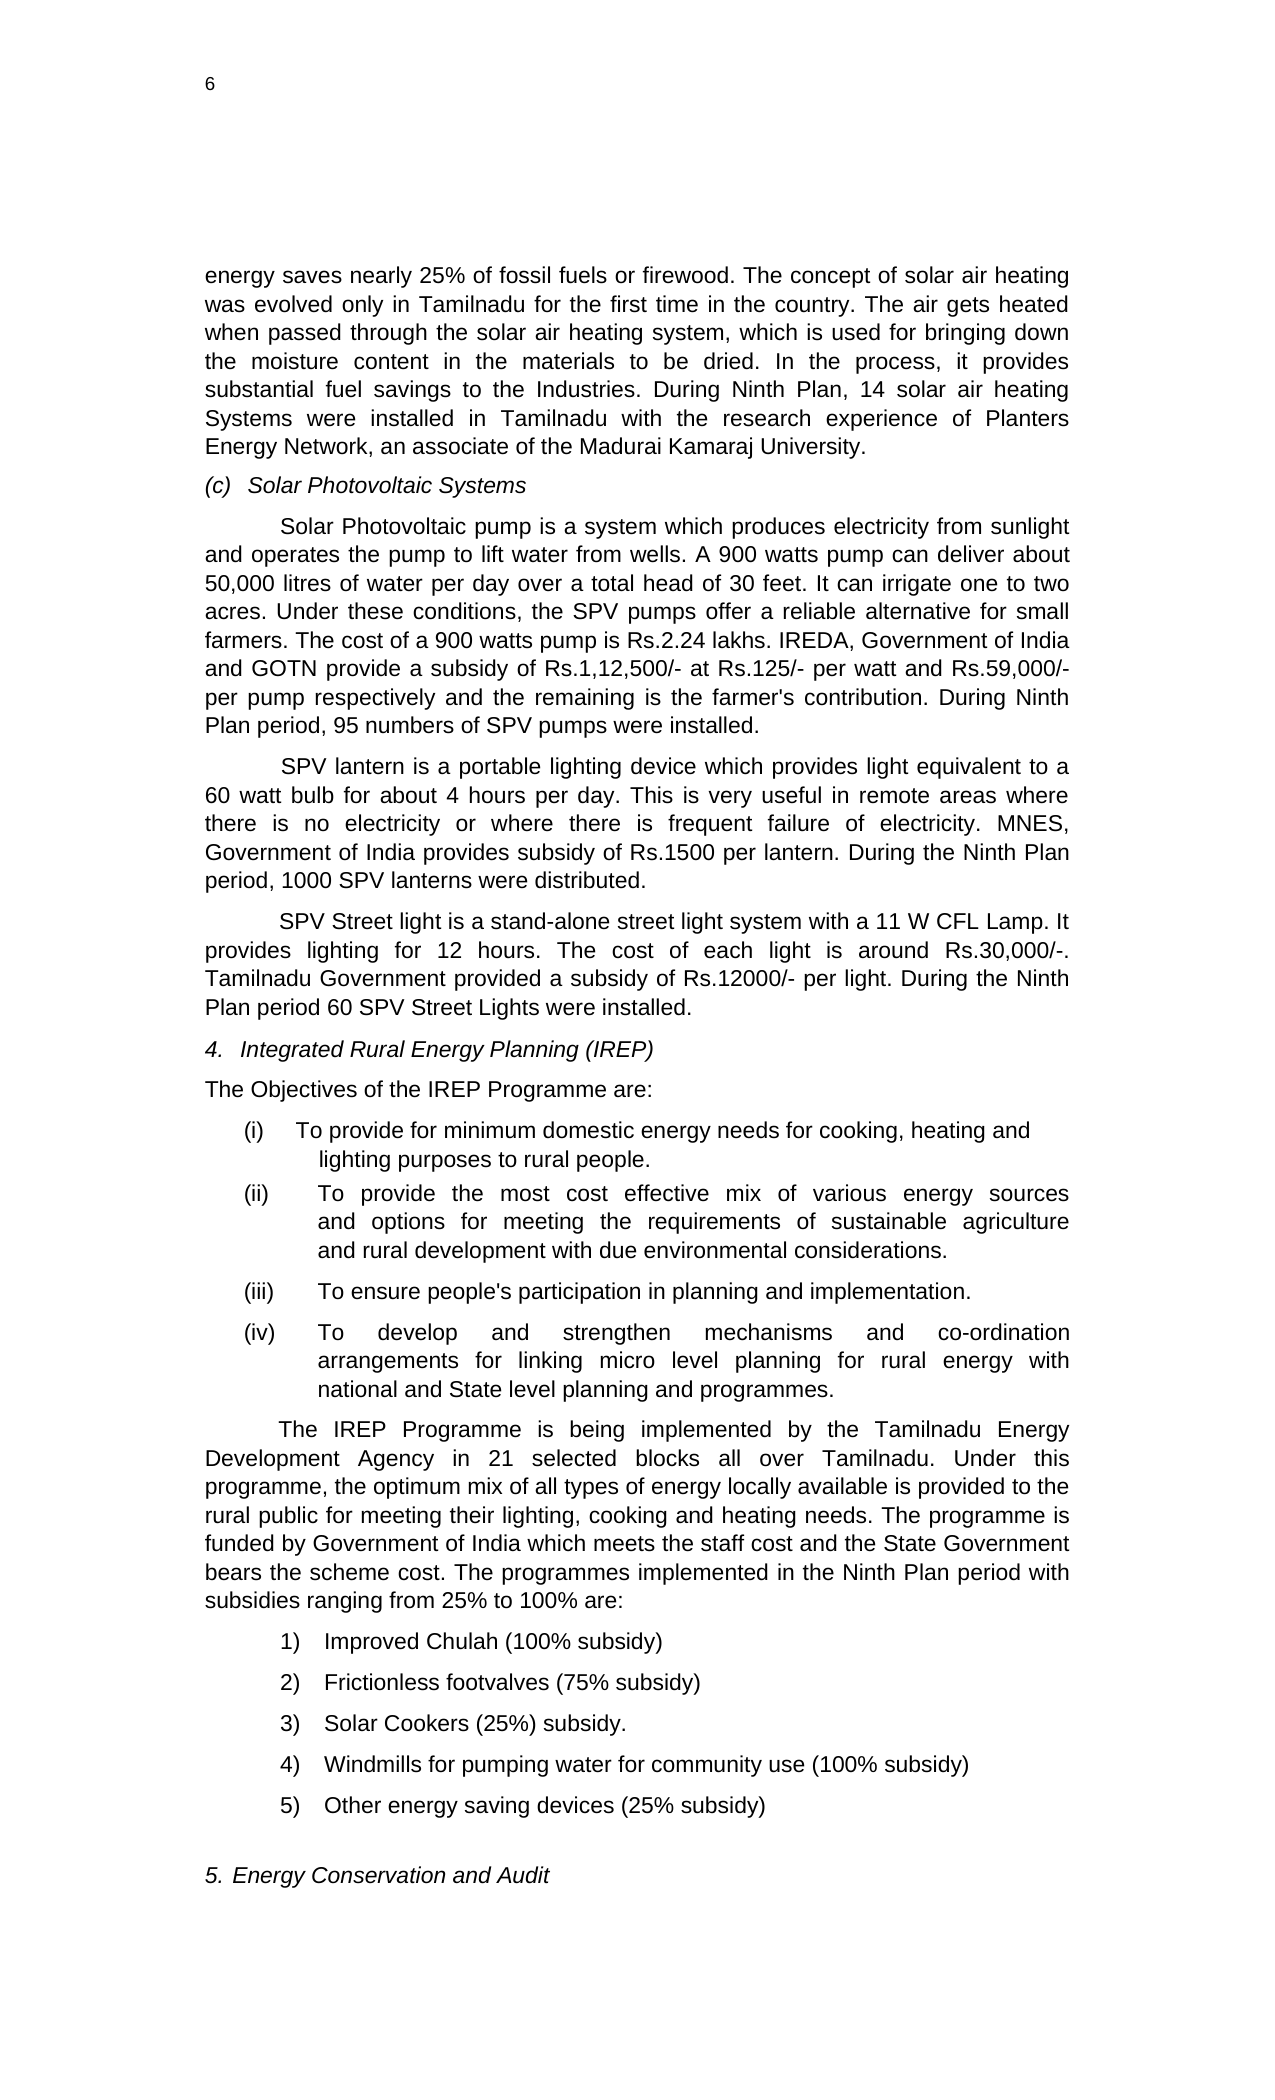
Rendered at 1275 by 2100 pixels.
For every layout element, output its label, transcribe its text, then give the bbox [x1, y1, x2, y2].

text (i) To provide for minimum domestic energy needs for cooking, heating and lighting purposes to rural people. [243, 1116, 1071, 1173]
text (c) Solar Photovoltaic Systems [204, 472, 1071, 499]
text (ii) To provide the most cost effective mix of various energy sources and options for meeting the requirements of sustainable agriculture and rural development with due environmental considerations. [243, 1178, 1071, 1264]
text 4. Integrated Rural Energy Planning (IREP) [204, 1036, 1071, 1062]
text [204, 261, 1071, 461]
text (iv) To develop and strengthen mechanisms and co-ordination arrangements for linking micro level planning for rural energy with national and State level planning and programmes. [243, 1317, 1071, 1403]
list Other energy saving devices (25% subsidy) [280, 1781, 1071, 1822]
text The Objectives of the IREP Programme are: [204, 1076, 1071, 1103]
list Improved Chulah (100% subsidy) [280, 1617, 1071, 1658]
text SPV Street light is a stand-alone street light system with a 11 W CFL Lamp. It provides lighting for 12 hours. The cost of each light is around Rs.30,000/-. Tamilnadu Government provided a subsidy of Rs.12000/- per light. During the Ninth Plan period 60 SPV Street Lights were installed. [204, 907, 1071, 1021]
text 5. Energy Conservation and Audit [204, 1862, 1071, 1889]
text The IREP Programme is being implemented by the Tamilnadu Energy Development Agency in 21 selected blocks all over Tamilnadu. Under this programme, the optimum mix of all types of energy locally available is provided to the rural public for meeting their lighting, cooking and heating needs. The programme is funded by Government of India which meets the staff cost and the State Government bears the scheme cost. The programmes implemented in the Ninth Plan period with subsidies ranging from 25% to 100% are: [204, 1415, 1071, 1615]
text Solar Photovoltaic pump is a system which produces electricity from sunlight and operates the pump to lift water from wells. A 900 watts pump can deliver about 50,000 litres of water per day over a total head of 30 feet. It can irrigate one to two acres. Under these conditions, the SPV pumps offer a reliable alternative for small farmers. The cost of a 900 watts pump is Rs.2.24 lakhs. IREDA, Government of India and GOTN provide a subsidy of Rs.1,12,500/- at Rs.125/- per watt and Rs.59,000/- per pump respectively and the remaining is the farmer's contribution. During Ninth Plan period, 95 numbers of SPV pumps were installed. [204, 511, 1071, 740]
list Solar Cookers (25%) subsidy. [280, 1699, 1071, 1740]
text (iii) To ensure people's participation in planning and implementation. [243, 1278, 1071, 1304]
list Windmills for pumping water for community use (100% subsidy) [280, 1740, 1071, 1781]
text SPV lantern is a portable lighting device which provides light equivalent to a 60 watt bulb for about 4 hours per day. This is very useful in remote areas where there is no electricity or where there is frequent failure of electricity. MNES, Government of India provides subsidy of Rs.1500 per lantern. During the Ninth Plan period, 1000 SPV lanterns were distributed. [204, 752, 1071, 894]
list Frictionless footvalves (75% subsidy) [280, 1658, 1071, 1699]
